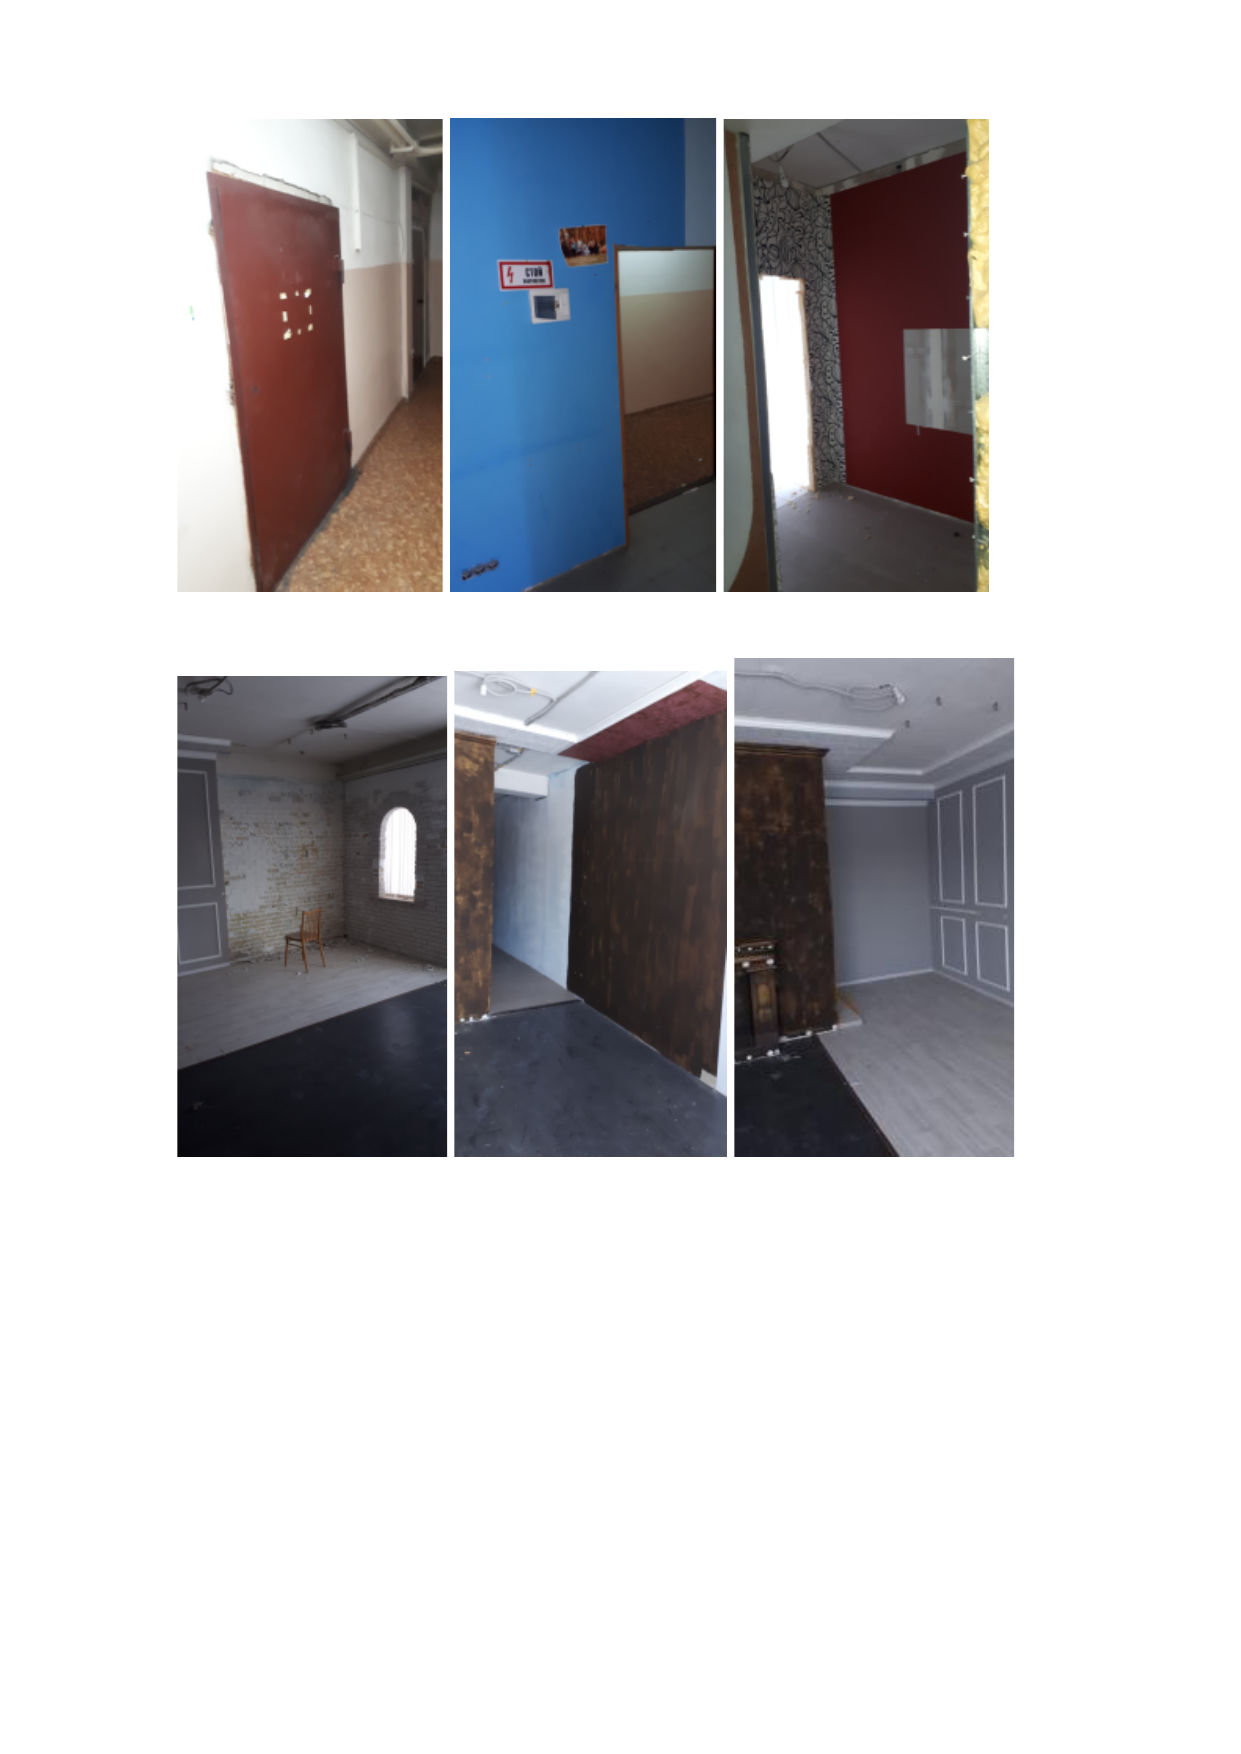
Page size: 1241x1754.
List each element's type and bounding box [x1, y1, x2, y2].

picture [734, 658, 1015, 1157]
picture [454, 671, 727, 1157]
picture [450, 118, 717, 592]
picture [177, 119, 443, 592]
picture [723, 119, 989, 592]
picture [177, 676, 448, 1157]
